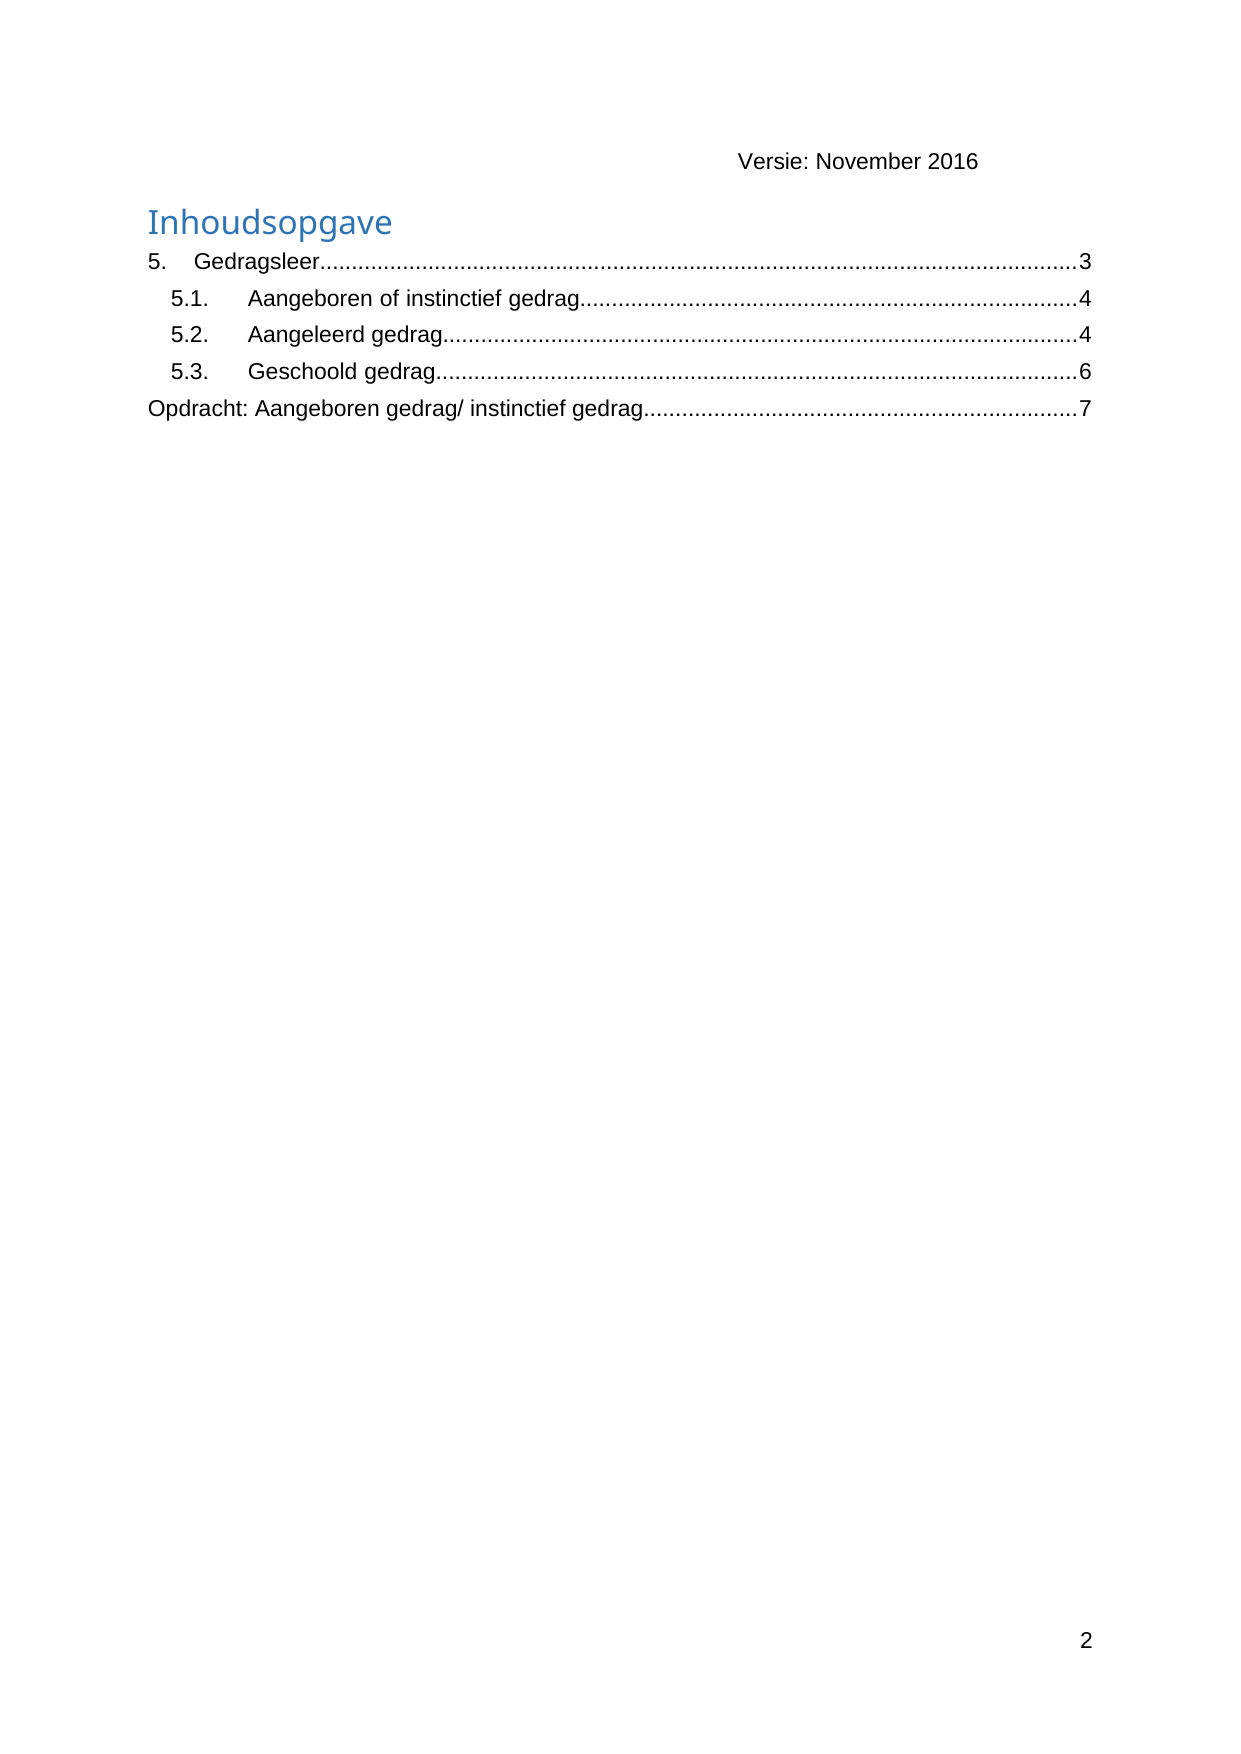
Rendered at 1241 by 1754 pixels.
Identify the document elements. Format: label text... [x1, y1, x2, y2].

text Versie: November 2016 [664, 148, 1093, 174]
